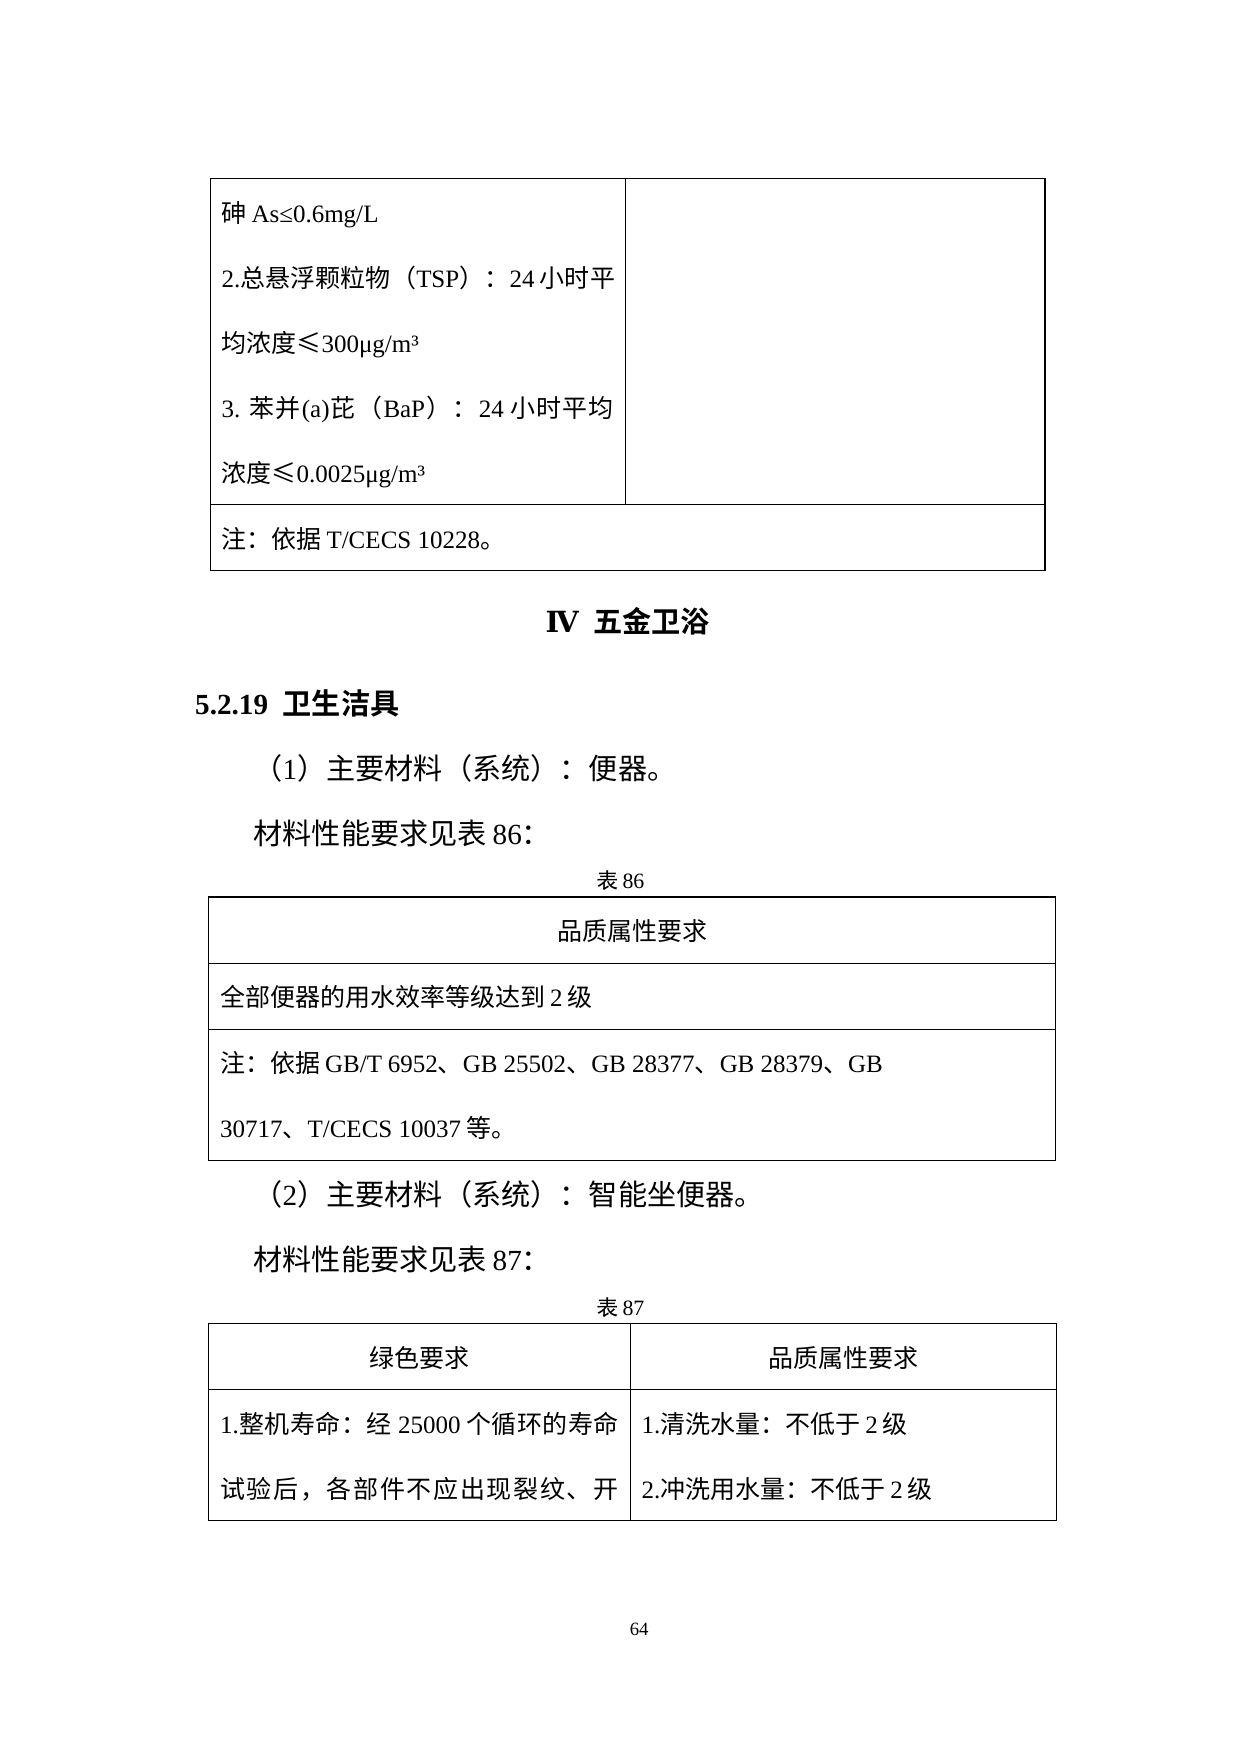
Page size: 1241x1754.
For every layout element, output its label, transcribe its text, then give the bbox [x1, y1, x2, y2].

table_header 品质属性要求 [209, 898, 1055, 962]
subtitle Ⅳ 五金卫浴 [210, 588, 1045, 653]
subtitle 5.2.19 卫生洁具 [195, 669, 1045, 734]
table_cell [211, 179, 625, 504]
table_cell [626, 179, 1044, 504]
table_cell 全部便器的用水效率等级达到2级 [209, 964, 1055, 1028]
table_header 绿色要求 [209, 1324, 630, 1389]
text （2）主要材料（系统）：智能坐便器。 [195, 1161, 1045, 1226]
table_cell 注：依据T/CECS 10228。 [211, 505, 1044, 570]
text （1）主要材料（系统）：便器。 [195, 734, 1045, 799]
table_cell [209, 1390, 630, 1520]
text 表87 [195, 1291, 1045, 1323]
text 表86 [195, 864, 1045, 896]
table_cell 注：依据GB/T 6952、GB 25502、GB 28377、GB 28379、GB 30717、T/CECS 10037等。 [209, 1030, 1055, 1159]
text 材料性能要求见表86： [195, 799, 1045, 864]
table_header 品质属性要求 [631, 1324, 1056, 1389]
text 材料性能要求见表87： [195, 1226, 1045, 1291]
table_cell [631, 1390, 1056, 1520]
